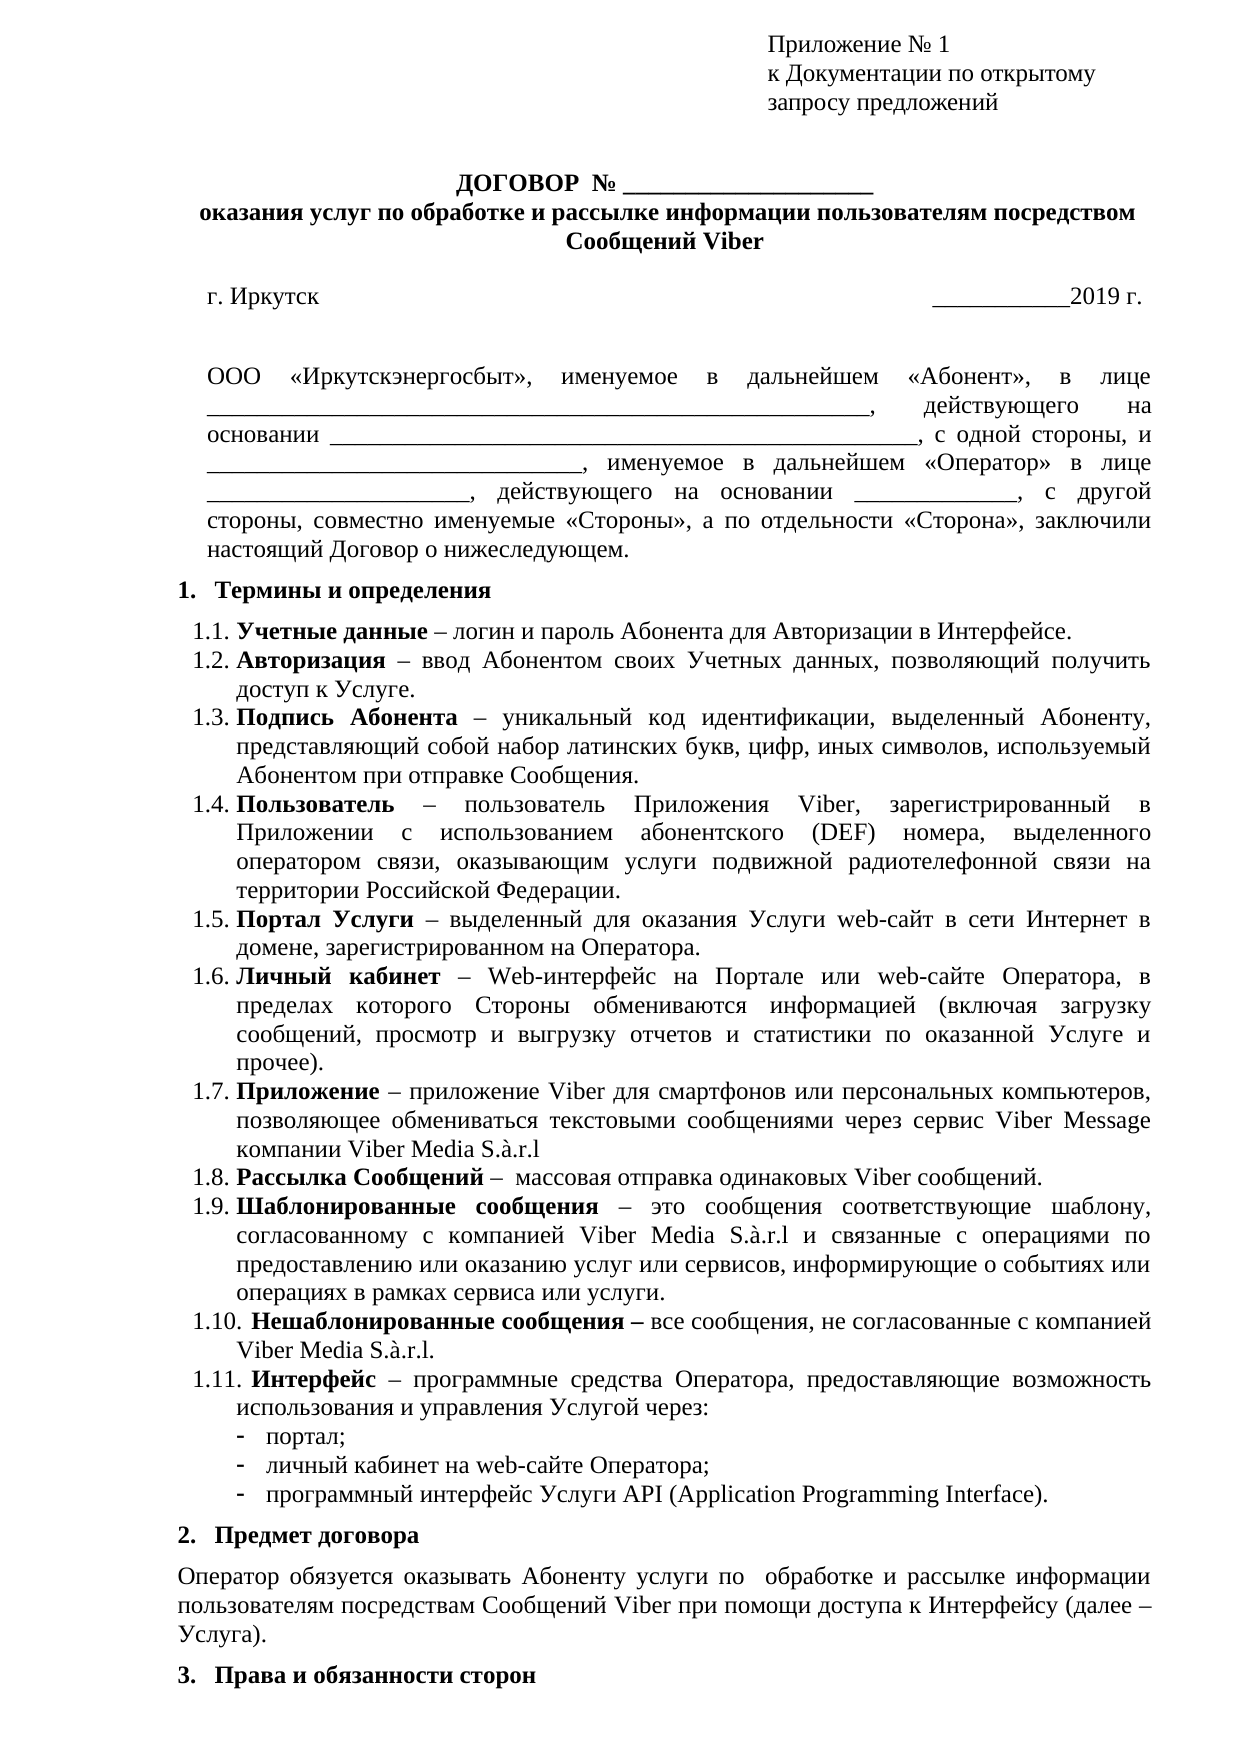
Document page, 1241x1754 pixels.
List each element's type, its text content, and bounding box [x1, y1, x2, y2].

text Оператор обязуется оказывать Абоненту услуги по обработке и рассылке информации пользователям посредствам Сообщений Viber при помощи доступа к Интерфейсу (далее – Услуга). [177, 1561, 1152, 1647]
text ООО «Иркутскэнергосбыт», именуемое в дальнейшем «Абонент», в лице _____________________________________________________, действующего на основании _______________________________________________, с одной стороны, и ______________________________, именуемое в дальнейшем «Оператор» в лице _____________________, действующего на основании _____________, с другой стороны, совместно именуемые «Стороны», а по отдельности «Сторона», заключили настоящий Договор о нижеследующем. [207, 361, 1152, 562]
list Права и обязанности сторон [177, 1660, 1152, 1689]
list программный интерфейс Услуги API (Application Programming Interface). [207, 1479, 1152, 1507]
title ДОГОВОР № ____________________ [177, 168, 1152, 197]
list Пользователь – пользователь Приложения Viber, зарегистрированный в Приложении с использованием абонентского (DEF) номера, выделенного оператором связи, оказывающим услуги подвижной радиотелефонной связи на территории Российской Федерации. [192, 789, 1152, 904]
list Предмет договора [177, 1520, 1152, 1549]
list Приложение – приложение Viber для смартфонов или персональных компьютеров, позволяющее обмениваться текстовыми сообщениями через сервис Viber Message компании Viber Media S.à.r.l [192, 1076, 1152, 1162]
list Шаблонированные сообщения – это сообщения соответствующие шаблону, согласованному с компанией Viber Media S.à.r.l и связанные с операциями по предоставлению или оказанию услуг или сервисов, информирующие о событиях или операциях в рамках сервиса или услуги. [192, 1191, 1152, 1306]
text запросу предложений [767, 87, 1152, 116]
list Подпись Абонента – уникальный код идентификации, выделенный Абоненту, представляющий собой набор латинских букв, цифр, иных символов, используемый Абонентом при отправке Сообщения. [192, 702, 1152, 789]
title оказания услуг по обработке и рассылке информации пользователям посредством Сообщений Viber [177, 197, 1152, 255]
text к Документации по открытому [767, 58, 1152, 87]
list Рассылка Сообщений – массовая отправка одинаковых Viber сообщений. [192, 1162, 1152, 1191]
list Личный кабинет – Web-интерфейс на Портале или web-сайте Оператора, в пределах которого Стороны обмениваются информацией (включая загрузку сообщений, просмотр и выгрузку отчетов и статистики по оказанной Услуге и прочее). [192, 961, 1152, 1076]
list Портал Услуги – выделенный для оказания Услуги web-сайт в сети Интернет в домене, зарегистрированном на Оператора. [192, 904, 1152, 961]
list Авторизация – ввод Абонентом своих Учетных данных, позволяющий получить доступ к Услуге. [192, 645, 1152, 702]
list портал; [207, 1421, 1152, 1450]
list Учетные данные – логин и пароль Абонента для Авторизации в Интерфейсе. [192, 616, 1152, 645]
list личный кабинет на web-сайте Оператора; [207, 1450, 1152, 1479]
list Интерфейс – программные средства Оператора, предоставляющие возможность использования и управления Услугой через: [192, 1364, 1152, 1421]
list Термины и определения [177, 575, 1152, 604]
list Нешаблонированные сообщения – все сообщения, не согласованные с компанией Viber Media S.à.r.l. [192, 1306, 1152, 1364]
text г. Иркутск ___________2019 г. [177, 281, 1152, 310]
text Приложение № 1 [767, 29, 1152, 58]
